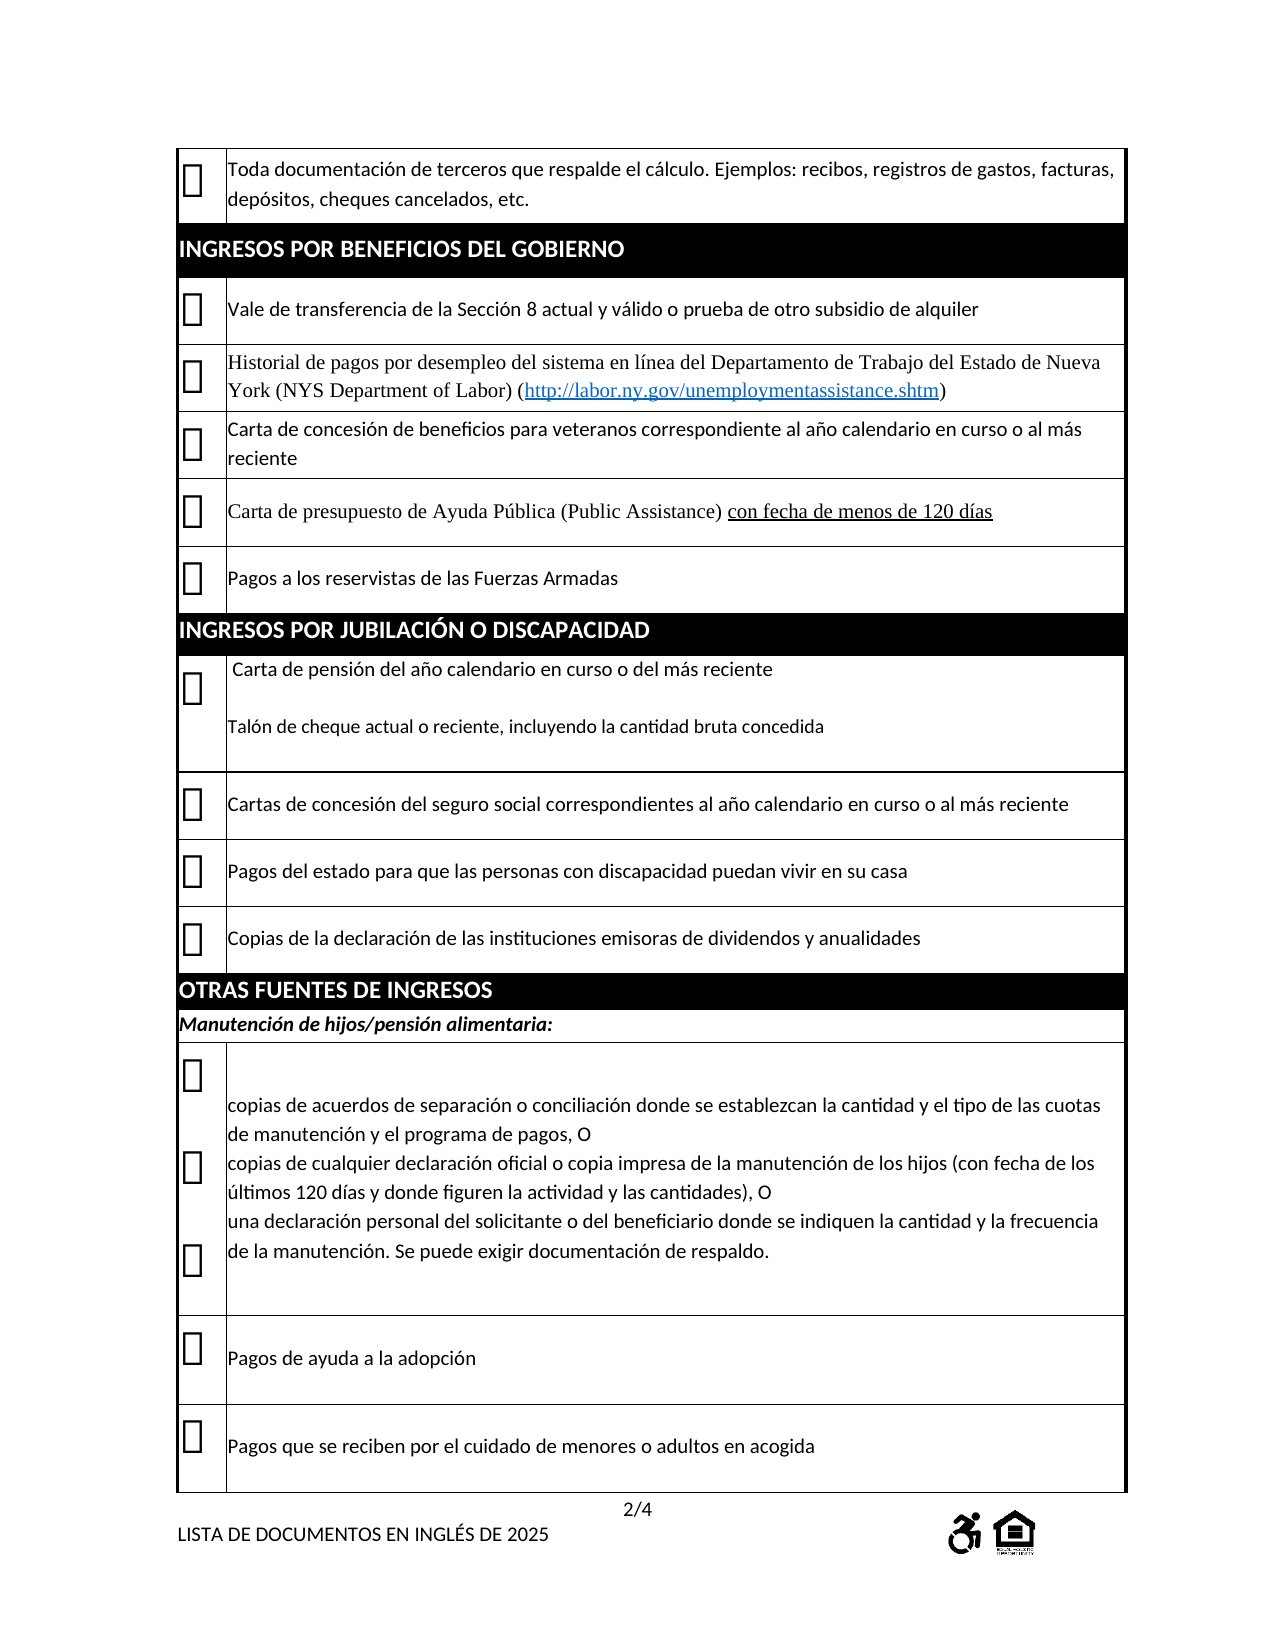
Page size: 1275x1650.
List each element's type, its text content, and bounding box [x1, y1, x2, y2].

table_cell  [179, 345, 226, 411]
table_cell  [179, 1405, 226, 1492]
table_cell copias de acuerdos de separación o conciliación donde se establezcan la cantidad y el tipo de las cuotas de manutención y el programa de pagos, O copias de cualquier declaración oficial o copia impresa de la manutención de los hijos (con fecha de los últimos 120 días y donde figuren la actividad y las cantidades), O una declaración personal del solicitante o del beneficiario donde se indiquen la cantidad y la frecuencia de la manutención. Se puede exigir documentación de respaldo. [227, 1043, 1124, 1315]
table_cell Copias de la declaración de las instituciones emisoras de dividendos y anualidades [227, 907, 1124, 973]
picture [948, 1511, 983, 1554]
table_cell  [179, 773, 226, 839]
table_cell Carta de presupuesto de Ayuda Pública (Public Assistance) con fecha de menos de 120 días [227, 479, 1124, 546]
table_cell  [179, 547, 226, 613]
table_cell Manutención de hijos/pensión alimentaria: [179, 1010, 1124, 1042]
table_cell Carta de pensión del año calendario en curso o del más reciente Talón de cheque actual o reciente, incluyendo la cantidad bruta concedida [227, 656, 1124, 771]
table_cell Historial de pagos por desempleo del sistema en línea del Departamento de Trabajo del Estado de Nueva York (NYS Department of Labor) (http://labor.ny.gov/unemploymentassistance.shtm) [227, 345, 1124, 411]
table_cell    [179, 1043, 226, 1315]
table_cell Pagos a los reservistas de las Fuerzas Armadas [227, 547, 1124, 613]
table_cell Pagos de ayuda a la adopción [227, 1316, 1124, 1403]
table_cell  [179, 1316, 226, 1403]
table_cell Cartas de concesión del seguro social correspondientes al año calendario en curso o al más reciente [227, 773, 1124, 839]
table_cell  [179, 656, 226, 771]
table_cell Carta de concesión de beneficios para veteranos correspondiente al año calendario en curso o al más reciente [227, 412, 1124, 478]
table_cell Vale de transferencia de la Sección 8 actual y válido o prueba de otro subsidio de alquiler [227, 278, 1124, 344]
table_cell Pagos del estado para que las personas con discapacidad puedan vivir en su casa [227, 840, 1124, 906]
table_cell OTRAS FUENTES DE INGRESOS [179, 974, 1124, 1009]
picture [993, 1509, 1036, 1555]
table_cell  [179, 840, 226, 906]
table_cell  [179, 479, 226, 546]
table_cell  [179, 907, 226, 973]
table_cell  [179, 412, 226, 478]
table_cell Toda documentación de terceros que respalde el cálculo. Ejemplos: recibos, registros de gastos, facturas, depósitos, cheques cancelados, etc. [227, 149, 1124, 223]
table_cell  [179, 149, 226, 223]
table_cell Pagos que se reciben por el cuidado de menores o adultos en acogida [227, 1405, 1124, 1492]
table_cell INGRESOS POR JUBILACIÓN O DISCAPACIDAD [179, 614, 1124, 655]
table_cell INGRESOS POR BENEFICIOS DEL GOBIERNO [179, 224, 1124, 276]
table_cell  [179, 278, 226, 344]
